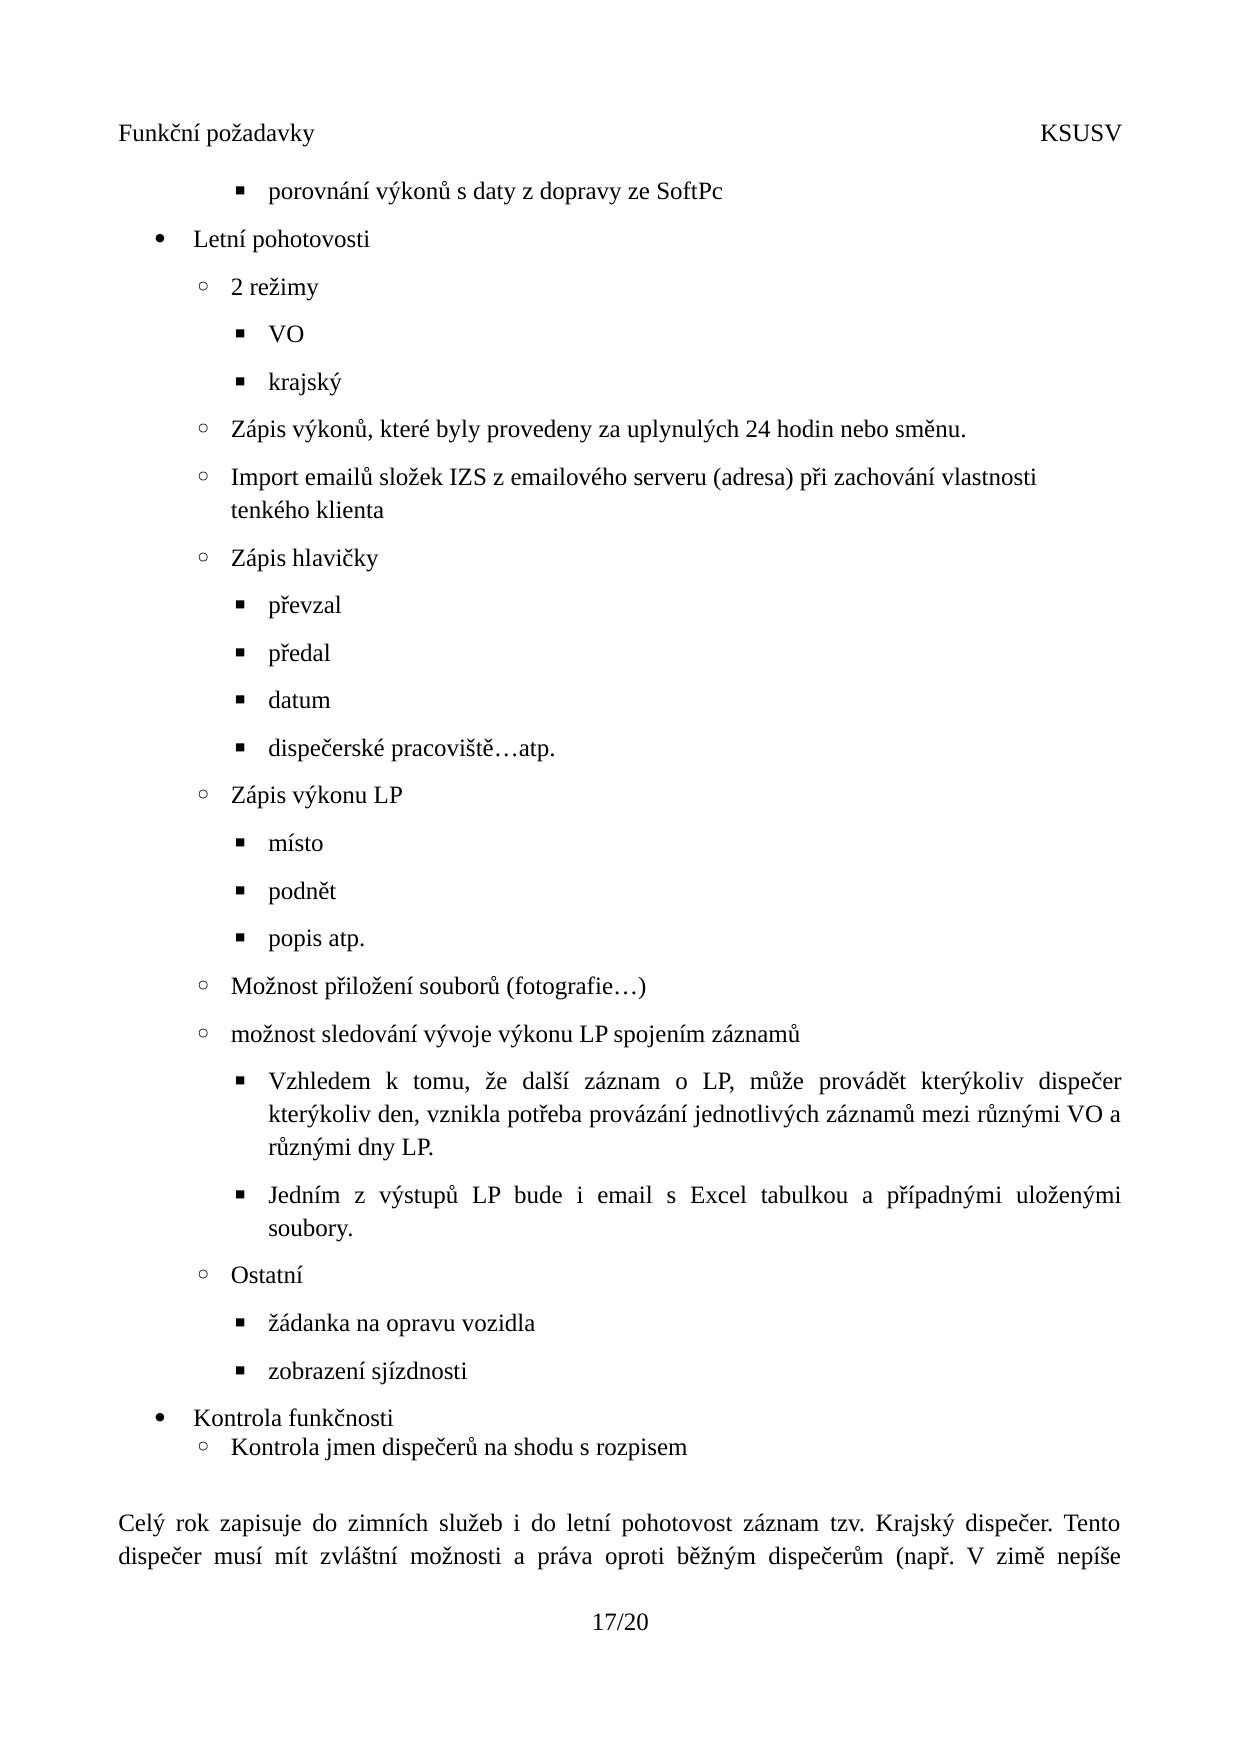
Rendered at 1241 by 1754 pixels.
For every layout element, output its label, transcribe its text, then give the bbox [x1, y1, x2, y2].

list dispečerské pracoviště…atp. [231, 733, 1122, 762]
list porovnání výkonů s daty z dopravy ze SoftPc [231, 176, 1122, 205]
list Možnost přiložení souborů (fotografie…) [193, 971, 1122, 1000]
list žádanka na opravu vozidla [231, 1308, 1122, 1337]
list Vzhledem k tomu, že další záznam o LP, může provádět kterýkoliv dispečer kterýkoliv den, vznikla potřeba provázání jednotlivých záznamů mezi různými VO a různými dny LP. [231, 1066, 1122, 1161]
list možnost sledování vývoje výkonu LP spojením záznamů [193, 1019, 1122, 1047]
list popis atp. [231, 923, 1122, 952]
list zobrazení sjízdnosti [231, 1356, 1122, 1384]
list předal [231, 638, 1122, 667]
list Import emailů složek IZS z emailového serveru (adresa) při zachování vlastnosti tenkého klienta [193, 462, 1122, 524]
list Kontrola funkčnosti [156, 1403, 1122, 1432]
list Zápis výkonů, které byly provedeny za uplynulých 24 hodin nebo směnu. [193, 414, 1122, 443]
list Zápis hlavičky [193, 543, 1122, 571]
list Ostatní [193, 1261, 1122, 1289]
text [118, 1508, 1122, 1570]
list VO [231, 319, 1122, 348]
list Jedním z výstupů LP bude i email s Excel tabulkou a případnými uloženými soubory. [231, 1180, 1122, 1242]
list podnět [231, 876, 1122, 904]
list místo [231, 828, 1122, 857]
list převzal [231, 590, 1122, 619]
list Letní pohotovosti [156, 224, 1122, 253]
list Kontrola jmen dispečerů na shodu s rozpisem [193, 1432, 1122, 1461]
list krajský [231, 367, 1122, 396]
list datum [231, 685, 1122, 714]
list 2 režimy [193, 272, 1122, 300]
list Zápis výkonu LP [193, 781, 1122, 809]
